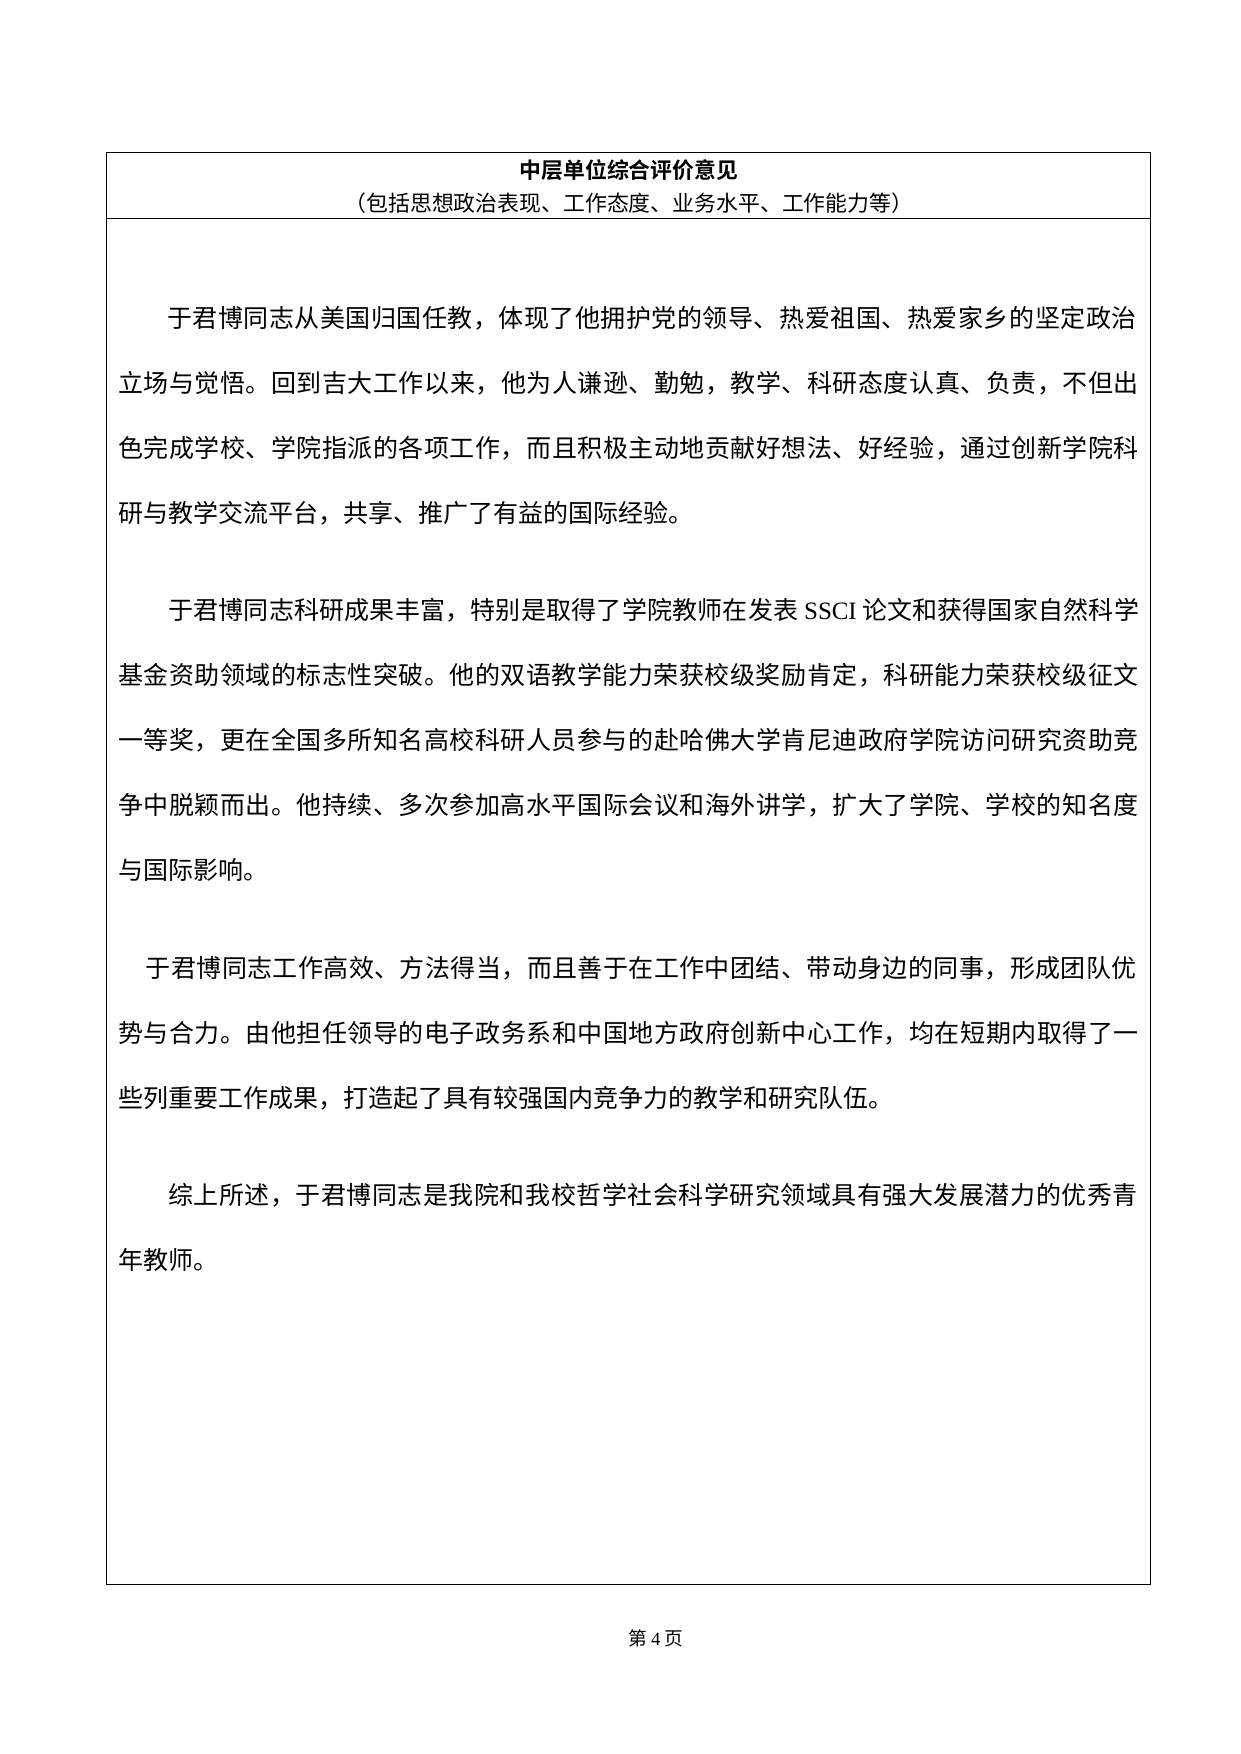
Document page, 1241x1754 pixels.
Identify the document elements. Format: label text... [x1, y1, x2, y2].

table_header 中层单位综合评价意见 （包括思想政治表现、工作态度、业务水平、工作能力等） [107, 153, 1150, 218]
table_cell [107, 219, 1150, 1584]
